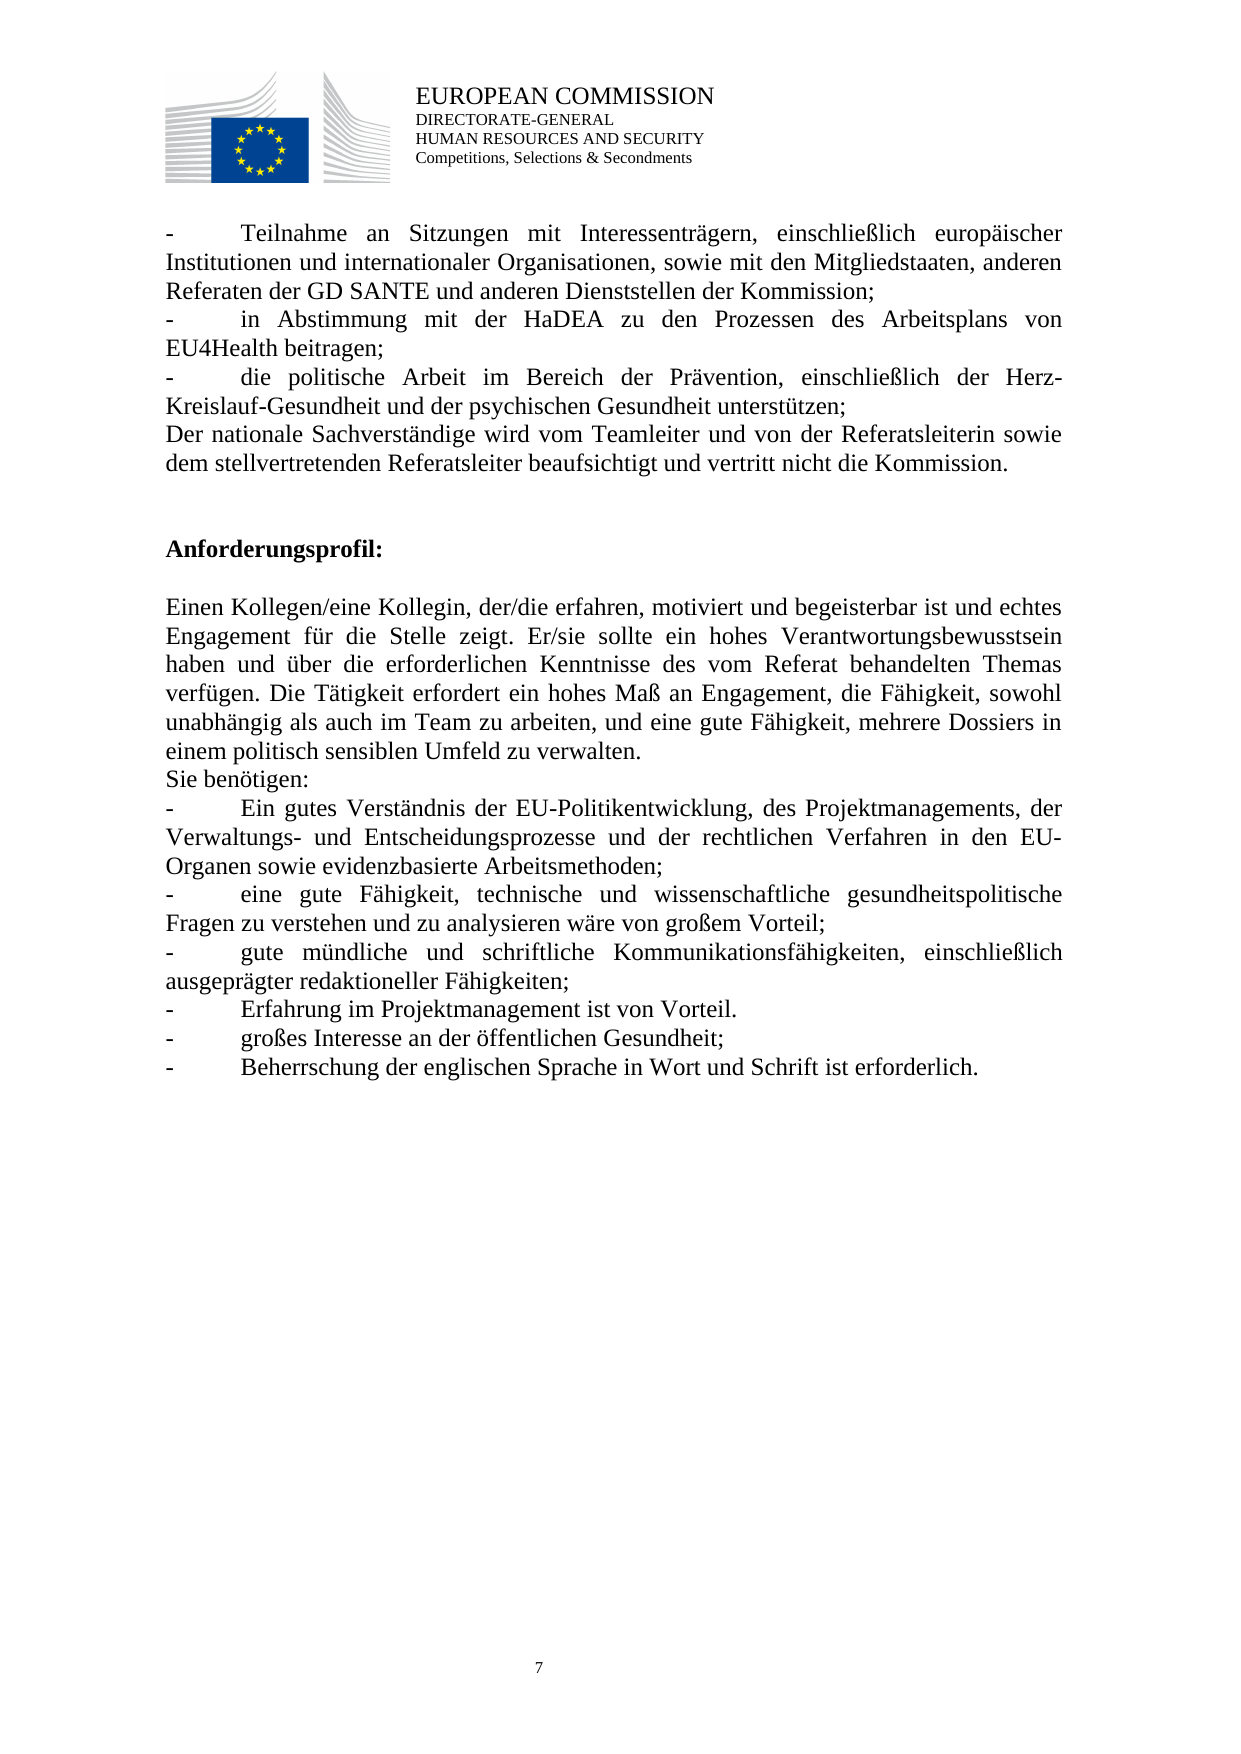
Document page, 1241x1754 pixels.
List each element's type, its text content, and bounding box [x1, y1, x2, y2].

text - großes Interesse an der öffentlichen Gesundheit; [165, 1023, 1063, 1052]
text - die politische Arbeit im Bereich der Prävention, einschließlich der Herz-Kreislauf-Gesundheit und der psychischen Gesundheit unterstützen; [165, 362, 1063, 419]
text Anforderungsprofil: [165, 534, 1063, 563]
text Sie benötigen: [165, 764, 1063, 793]
picture [165, 71, 391, 183]
text - Beherrschung der englischen Sprache in Wort und Schrift ist erforderlich. [165, 1052, 1063, 1081]
text - Ein gutes Verständnis der EU-Politikentwicklung, des Projektmanagements, der Verwaltungs- und Entscheidungsprozesse und der rechtlichen Verfahren in den EU-Organen sowie evidenzbasierte Arbeitsmethoden; [165, 793, 1063, 879]
text - Teilnahme an Sitzungen mit Interessenträgern, einschließlich europäischer Institutionen und internationaler Organisationen, sowie mit den Mitgliedstaaten, anderen Referaten der GD SANTE und anderen Dienststellen der Kommission; [165, 134, 1063, 304]
text Der nationale Sachverständige wird vom Teamleiter und von der Referatsleiterin sowie dem stellvertretenden Referatsleiter beaufsichtigt und vertritt nicht die Kommission. [165, 419, 1063, 477]
text - eine gute Fähigkeit, technische und wissenschaftliche gesundheitspolitische Fragen zu verstehen und zu analysieren wäre von großem Vorteil; [165, 879, 1063, 937]
text - Erfahrung im Projektmanagement ist von Vorteil. [165, 994, 1063, 1023]
text - in Abstimmung mit der HaDEA zu den Prozessen des Arbeitsplans von EU4Health beitragen; [165, 304, 1063, 362]
text - gute mündliche und schriftliche Kommunikationsfähigkeiten, einschließlich ausgeprägter redaktioneller Fähigkeiten; [165, 937, 1063, 994]
text Einen Kollegen/eine Kollegin, der/die erfahren, motiviert und begeisterbar ist und echtes Engagement für die Stelle zeigt. Er/sie sollte ein hohes Verantwortungsbewusstsein haben und über die erforderlichen Kenntnisse des vom Referat behandelten Themas verfügen. Die Tätigkeit erfordert ein hohes Maß an Engagement, die Fähigkeit, sowohl unabhängig als auch im Team zu arbeiten, und eine gute Fähigkeit, mehrere Dossiers in einem politisch sensiblen Umfeld zu verwalten. [165, 592, 1063, 764]
